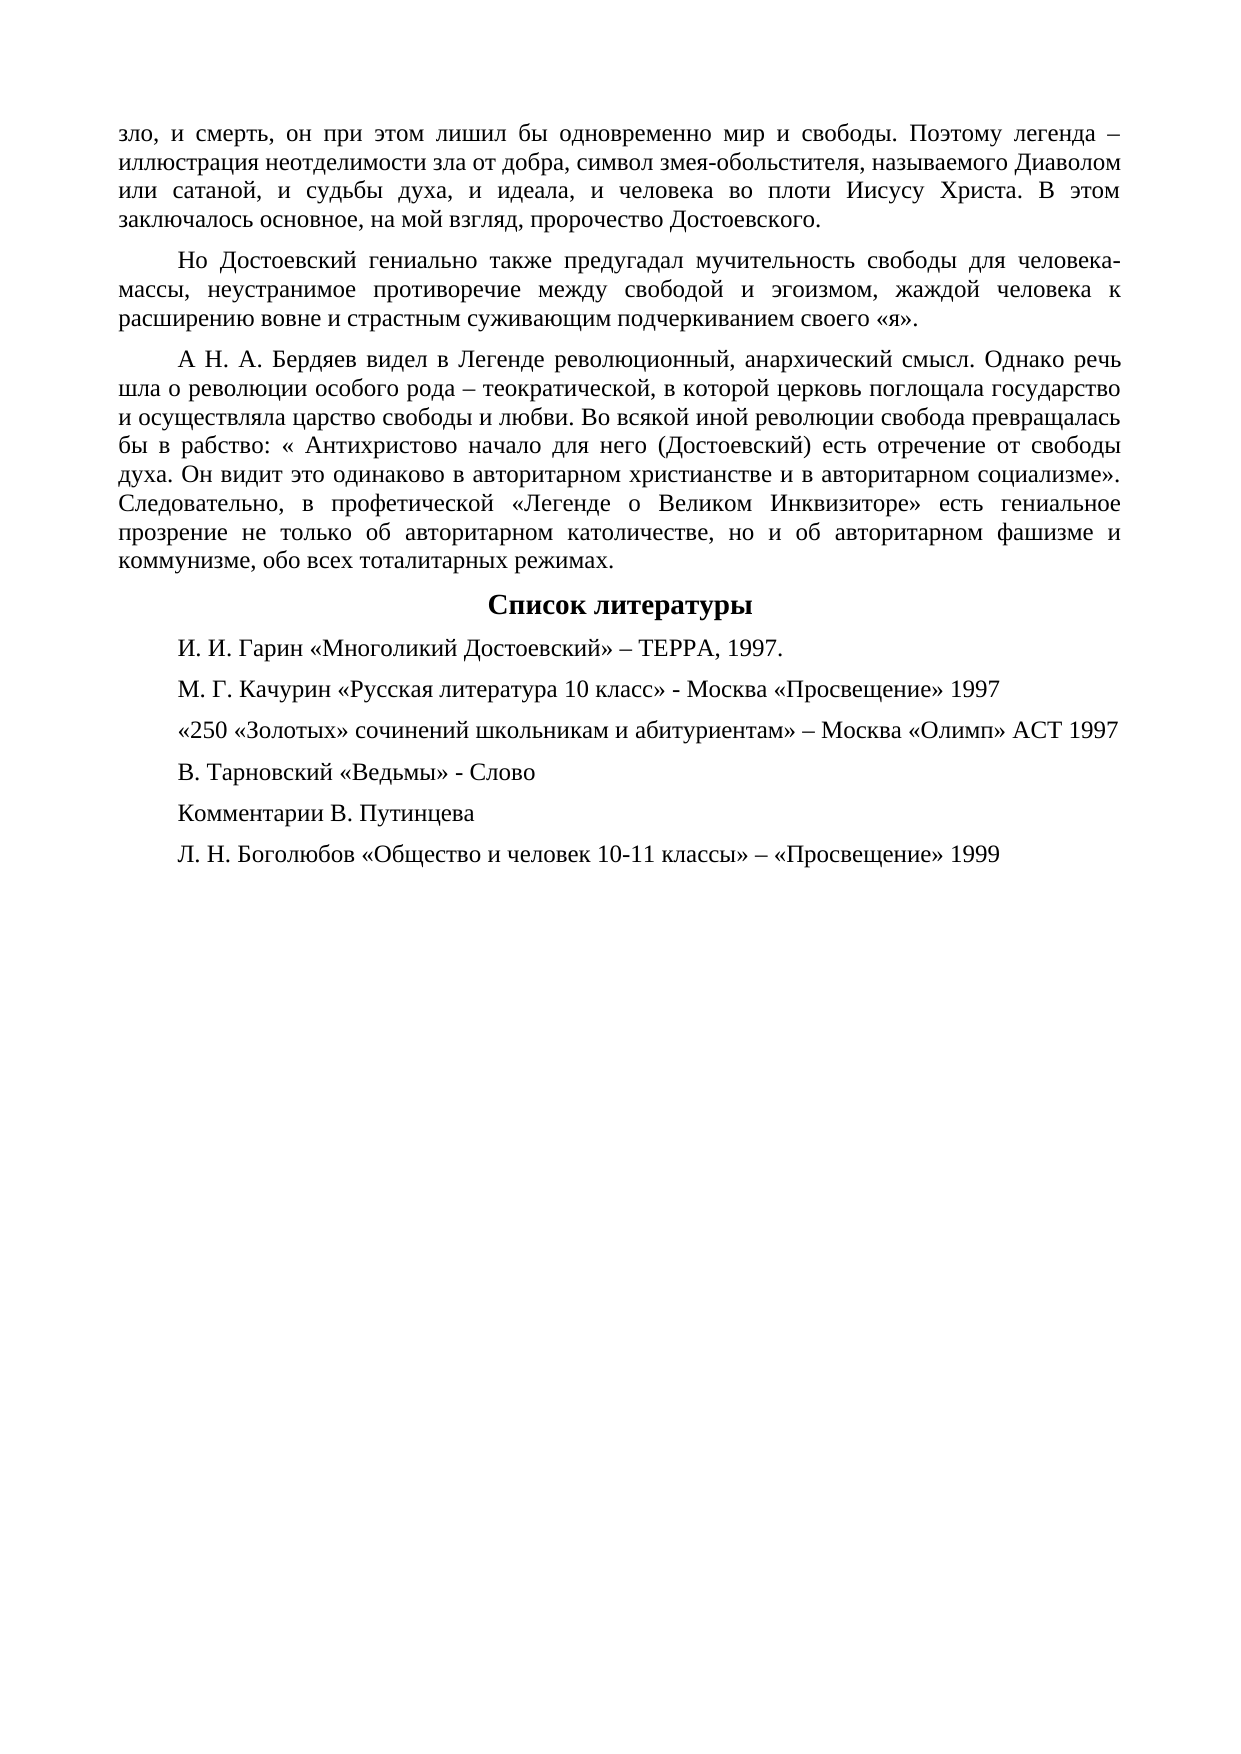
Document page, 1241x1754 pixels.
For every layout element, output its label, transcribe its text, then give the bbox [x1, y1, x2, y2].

text «250 «Золотых» сочинений школьникам и абитуриентам» – Москва «Олимп» АСТ 1997 [118, 715, 1122, 744]
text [118, 118, 1122, 233]
text В. Тарновский «Ведьмы» - Слово [118, 757, 1122, 785]
text Список литературы [118, 587, 1122, 620]
text А Н. А. Бердяев видел в Легенде революционный, анархический смысл. Однако речь шла о революции особого рода – теократической, в которой церковь поглощала государство и осуществляла царство свободы и любви. Во всякой иной революции свобода превращалась бы в рабство: « Антихристово начало для него (Достоевский) есть отречение от свободы духа. Он видит это одинаково в авторитарном христианстве и в авторитарном социализме». Следовательно, в профетической «Легенде о Великом Инквизиторе» есть гениальное прозрение не только об авторитарном католичестве, но и об авторитарном фашизме и коммунизме, обо всех тоталитарных режимах. [118, 344, 1122, 574]
text Но Достоевский гениально также предугадал мучительность свободы для человека-массы, неустранимое противоречие между свободой и эгоизмом, жаждой человека к расширению вовне и страстным суживающим подчеркиванием своего «я». [118, 246, 1122, 332]
text Комментарии В. Путинцева [118, 798, 1122, 827]
text И. И. Гарин «Многоликий Достоевский» – ТЕРРА, 1997. [118, 633, 1122, 662]
text М. Г. Качурин «Русская литература 10 класс» - Москва «Просвещение» 1997 [118, 674, 1122, 703]
text Л. Н. Боголюбов «Общество и человек 10-11 классы» – «Просвещение» 1999 [118, 839, 1122, 868]
